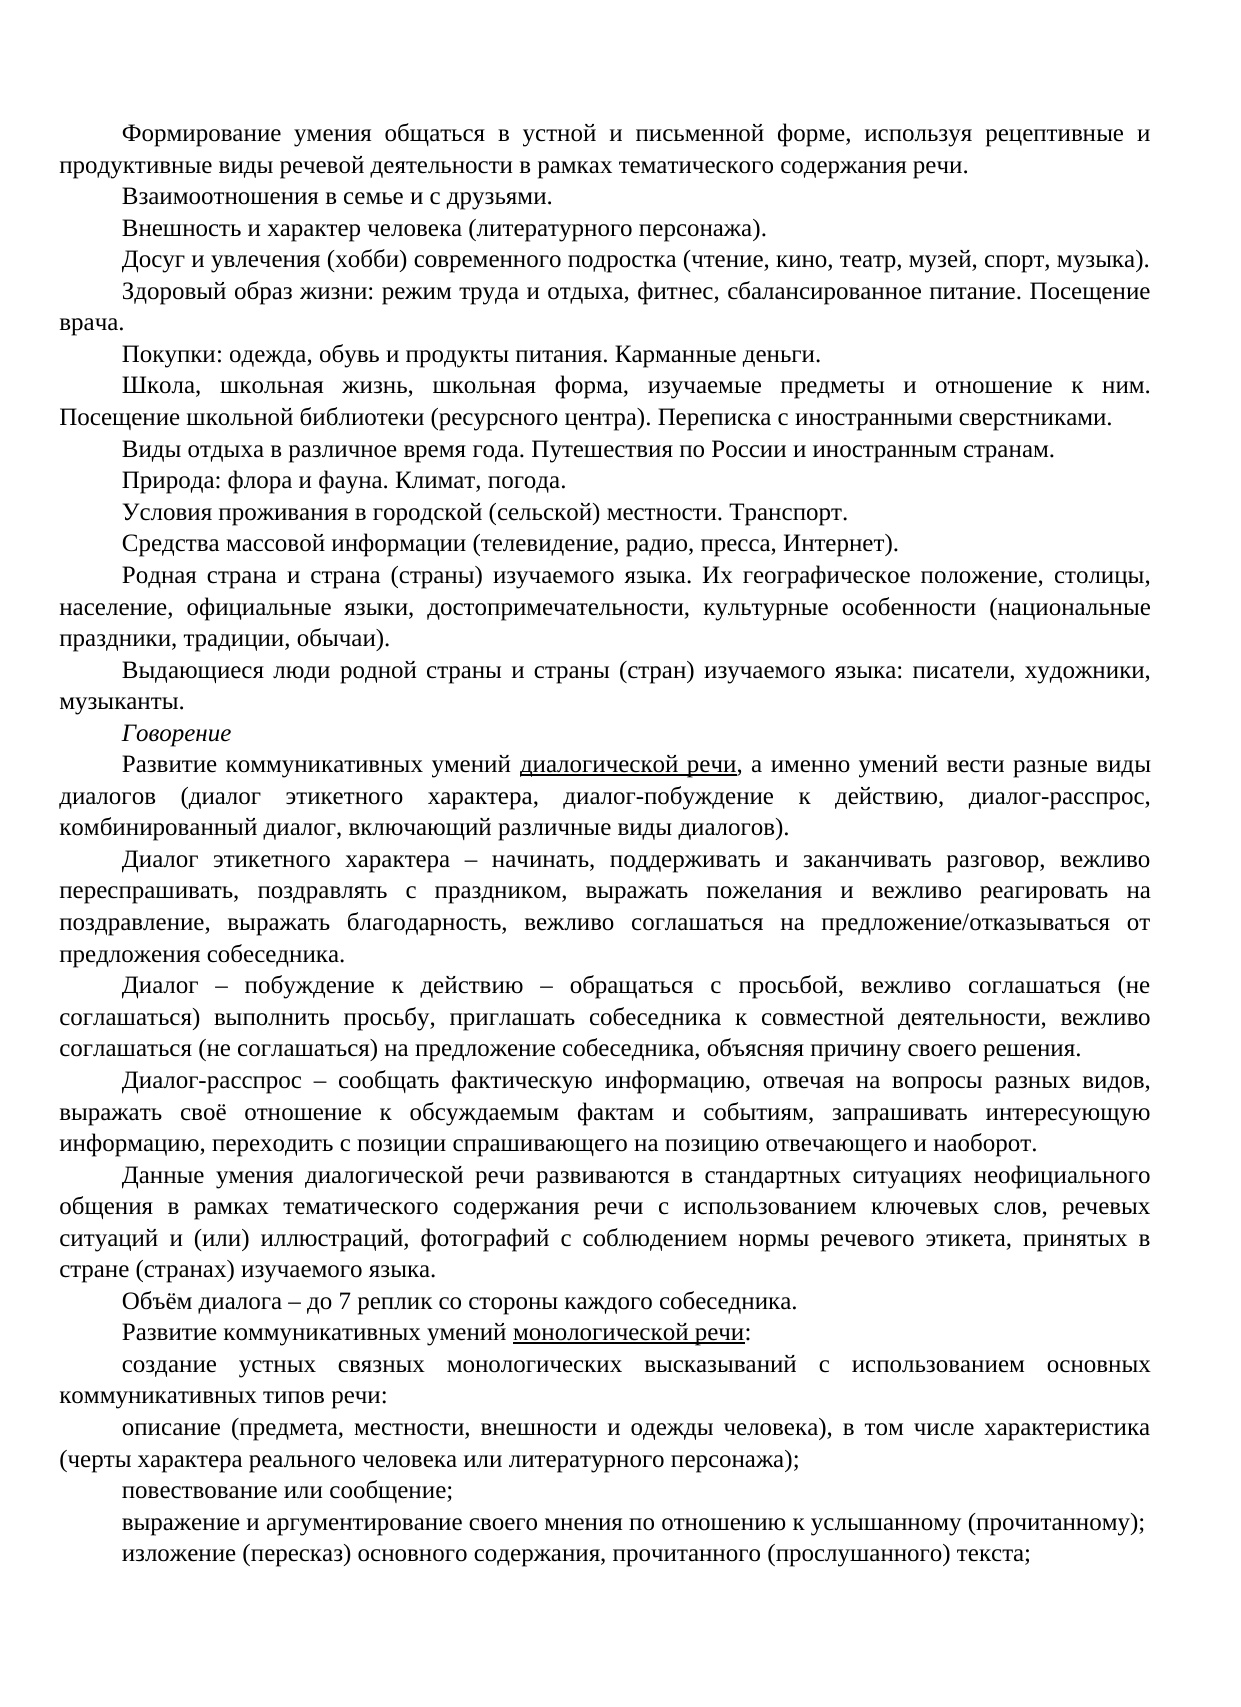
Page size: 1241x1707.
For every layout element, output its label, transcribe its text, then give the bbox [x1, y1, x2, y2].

text Развитие коммуникативных умений монологической речи: [59, 1317, 1152, 1346]
text Диалог-расспрос – сообщать фактическую информацию, отвечая на вопросы разных видов, выражать своё отношение к обсуждаемым фактам и событиям, запрашивать интересующую информацию, переходить с позиции спрашивающего на позицию отвечающего и наоборот. [59, 1065, 1152, 1157]
text Здоровый образ жизни: режим труда и отдыха, фитнес, сбалансированное питание. Посещение врача. [59, 276, 1152, 336]
text Данные умения диалогической речи развиваются в стандартных ситуациях неофициального общения в рамках тематического содержания речи с использованием ключевых слов, речевых ситуаций и (или) иллюстраций, фотографий с соблюдением нормы речевого этикета, принятых в стране (странах) изучаемого языка. [59, 1160, 1152, 1283]
text Родная страна и страна (страны) изучаемого языка. Их географическое положение, столицы, население, официальные языки, достопримечательности, культурные особенности (национальные праздники, традиции, обычаи). [59, 560, 1152, 652]
text Средства массовой информации (телевидение, радио, пресса, Интернет). [59, 528, 1152, 557]
text Выдающиеся люди родной страны и страны (стран) изучаемого языка: писатели, художники, музыканты. [59, 655, 1152, 715]
text Покупки: одежда, обувь и продукты питания. Карманные деньги. [59, 339, 1152, 368]
text Диалог – побуждение к действию – обращаться с просьбой, вежливо соглашаться (не соглашаться) выполнить просьбу, приглашать собеседника к совместной деятельности, вежливо соглашаться (не соглашаться) на предложение собеседника, объясняя причину своего решения. [59, 970, 1152, 1062]
text Взаимоотношения в семье и с друзьями. [59, 181, 1152, 210]
text Досуг и увлечения (хобби) современного подростка (чтение, кино, театр, музей, спорт, музыка). [59, 244, 1152, 273]
text описание (предмета, местности, внешности и одежды человека), в том числе характеристика (черты характера реального человека или литературного персонажа); [59, 1412, 1152, 1472]
text Школа, школьная жизнь, школьная форма, изучаемые предметы и отношение к ним. Посещение школьной библиотеки (ресурсного центра). Переписка с иностранными сверстниками. [59, 371, 1152, 431]
text Объём диалога – до 7 реплик со стороны каждого собеседника. [59, 1286, 1152, 1315]
text Диалог этикетного характера – начинать, поддерживать и заканчивать разговор, вежливо переспрашивать, поздравлять с праздником, выражать пожелания и вежливо реагировать на поздравление, выражать благодарность, вежливо соглашаться на предложение/отказываться от предложения собеседника. [59, 844, 1152, 967]
text Формирование умения общаться в устной и письменной форме, используя рецептивные и продуктивные виды речевой деятельности в рамках тематического содержания речи. [59, 118, 1152, 178]
text Развитие коммуникативных умений диалогической речи, а именно умений вести разные виды диалогов (диалог этикетного характера, диалог-побуждение к действию, диалог-расспрос, комбинированный диалог, включающий различные виды диалогов). [59, 749, 1152, 841]
text создание устных связных монологических высказываний с использованием основных коммуникативных типов речи: [59, 1349, 1152, 1409]
text Виды отдыха в различное время года. Путешествия по России и иностранным странам. [59, 434, 1152, 462]
text выражение и аргументирование своего мнения по отношению к услышанному (прочитанному); [59, 1507, 1152, 1536]
text Природа: флора и фауна. Климат, погода. [59, 465, 1152, 494]
text Условия проживания в городской (сельской) местности. Транспорт. [59, 497, 1152, 526]
text Говорение [59, 718, 1152, 747]
text Внешность и характер человека (литературного персонажа). [59, 213, 1152, 242]
text повествование или сообщение; [59, 1475, 1152, 1504]
text изложение (пересказ) основного содержания, прочитанного (прослушанного) текста; [59, 1538, 1152, 1567]
